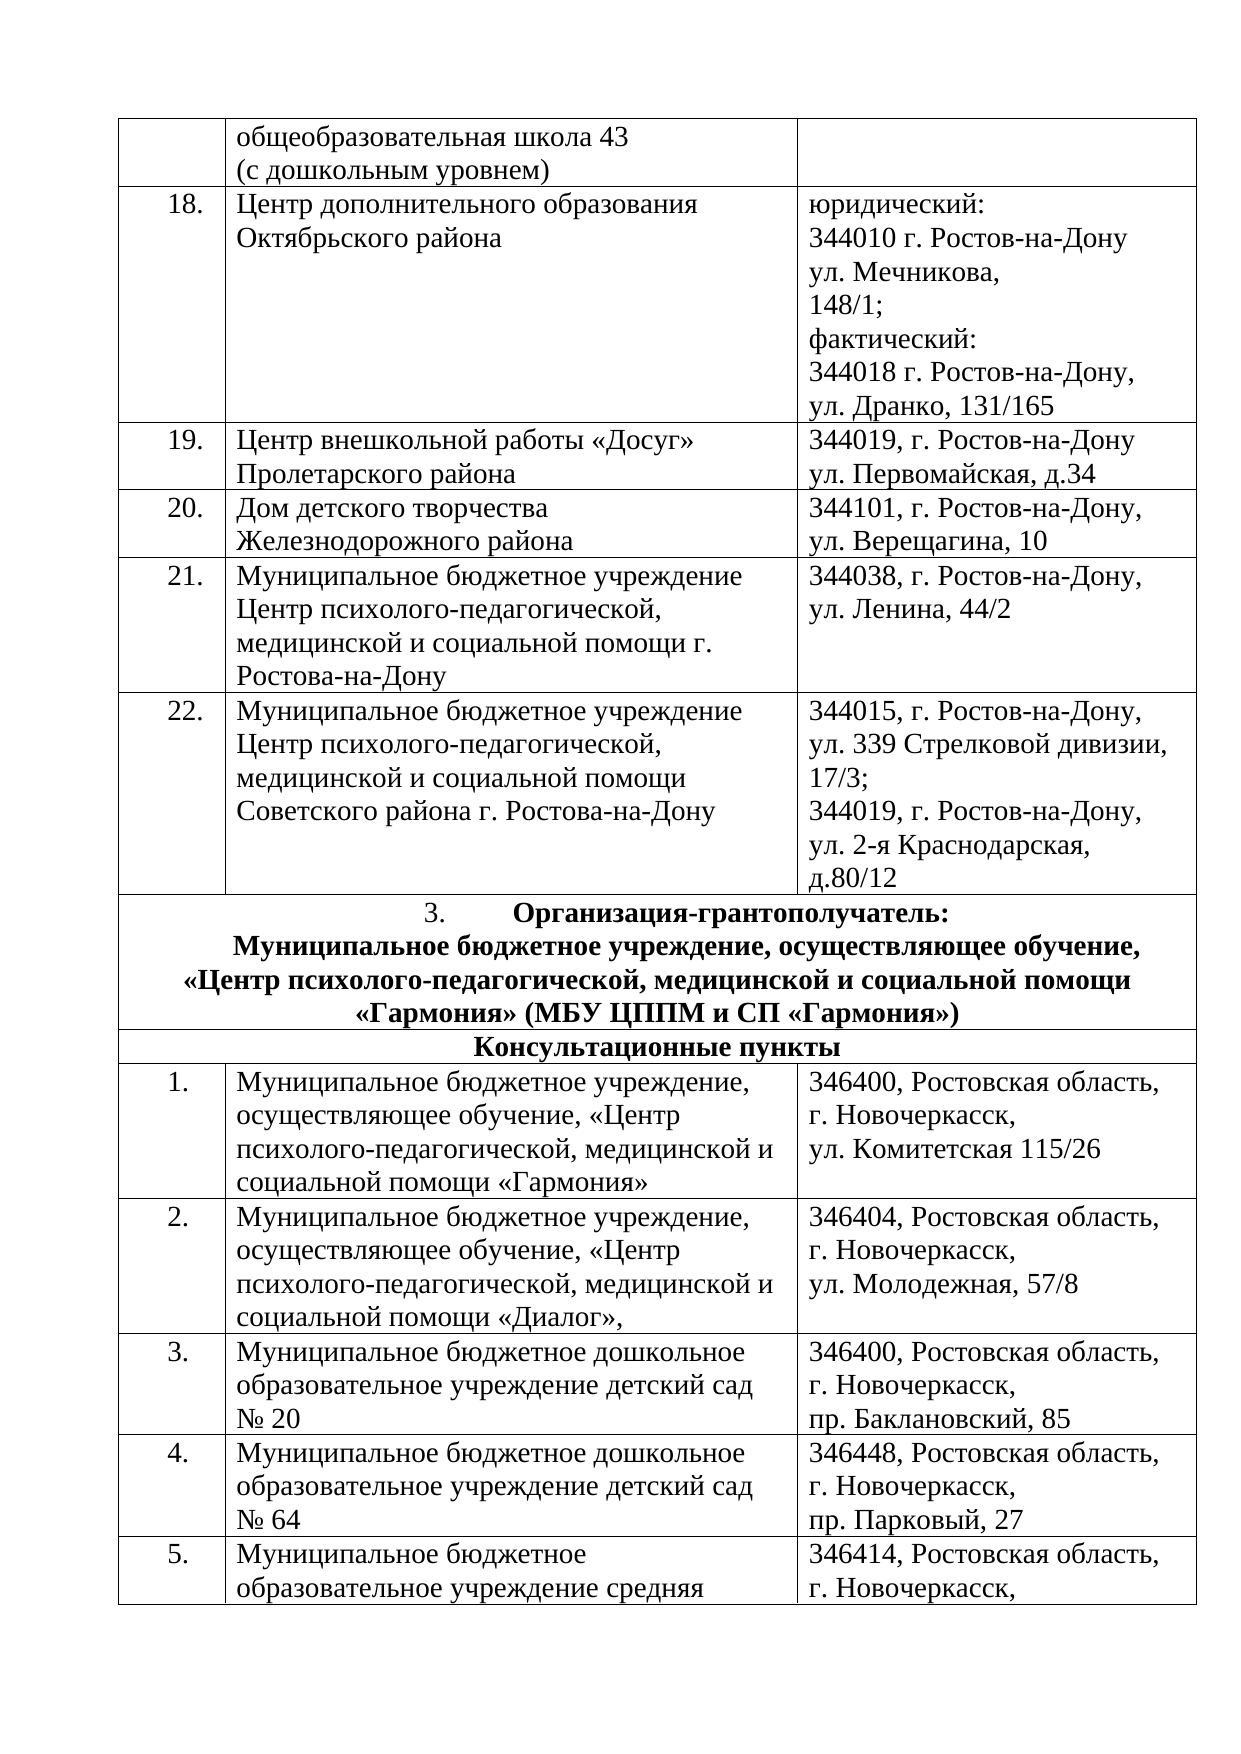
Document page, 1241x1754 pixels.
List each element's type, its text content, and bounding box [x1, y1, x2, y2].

table_cell Дом детского творчества Железнодорожного района [226, 490, 797, 557]
table_cell Центр дополнительного образования Октябрьского района [226, 187, 797, 421]
table_cell 344038, г. Ростов-на-Дону, ул. Ленина, 44/2 [798, 558, 1196, 692]
table_cell Муниципальное бюджетное учреждение, осуществляющее обучение, «Центр психолого-педагогической, медицинской и социальной помощи «Гармония» [226, 1064, 797, 1198]
table_cell [119, 558, 225, 692]
table_cell 344101, г. Ростов-на-Дону, ул. Верещагина, 10 [798, 490, 1196, 557]
table_cell [119, 1537, 225, 1603]
table_cell Муниципальное бюджетное дошкольное образовательное учреждение детский сад № 64 [226, 1435, 797, 1536]
table_cell Центр внешкольной работы «Досуг» Пролетарского района [226, 423, 797, 489]
table_cell [119, 423, 225, 489]
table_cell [798, 119, 1196, 186]
table_cell Муниципальное бюджетное учреждение Центр психолого-педагогической, медицинской и социальной помощи г. Ростова-на-Дону [226, 558, 797, 692]
table_cell 346404, Ростовская область, г. Новочеркасск, ул. Молодежная, 57/8 [798, 1199, 1196, 1333]
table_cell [226, 1537, 797, 1603]
table_cell 344015, г. Ростов-на-Дону, ул. 339 Стрелковой дивизии, 17/3; 344019, г. Ростов-на-Дону, ул. 2-я Краснодарская, д.80/12 [798, 693, 1196, 894]
table_cell [119, 490, 225, 557]
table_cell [226, 119, 797, 186]
table_cell [119, 187, 225, 421]
table_cell [119, 1064, 225, 1198]
table_cell [119, 1334, 225, 1434]
table_cell Муниципальное бюджетное учреждение Центр психолого-педагогической, медицинской и социальной помощи Советского района г. Ростова-на-Дону [226, 693, 797, 894]
table_cell [119, 1199, 225, 1333]
table_cell Консультационные пункты [119, 1030, 1196, 1063]
table_cell 346448, Ростовская область, г. Новочеркасск, пр. Парковый, 27 [798, 1435, 1196, 1536]
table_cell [798, 1537, 1196, 1603]
table_cell Муниципальное бюджетное дошкольное образовательное учреждение детский сад № 20 [226, 1334, 797, 1434]
table_cell 346400, Ростовская область, г. Новочеркасск, ул. Комитетская 115/26 [798, 1064, 1196, 1198]
table_cell 346400, Ростовская область, г. Новочеркасск, пр. Баклановский, 85 [798, 1334, 1196, 1434]
table_cell юридический: 344010 г. Ростов-на-Дону ул. Мечникова, 148/1; фактический: 344018 г. Ростов-на-Дону, ул. Дранко, 131/165 [798, 187, 1196, 421]
table_cell Организация-грантополучатель: Муниципальное бюджетное учреждение, осуществляющее обучение, «Центр психолого-педагогической, медицинской и социальной помощи «Гармония» (МБУ ЦППМ и СП «Гармония») [119, 895, 1196, 1029]
table_cell 344019, г. Ростов-на-Дону ул. Первомайская, д.34 [798, 423, 1196, 489]
table_cell [119, 119, 225, 186]
table_cell [119, 1435, 225, 1536]
table_cell Муниципальное бюджетное учреждение, осуществляющее обучение, «Центр психолого-педагогической, медицинской и социальной помощи «Диалог», [226, 1199, 797, 1333]
table_cell [119, 693, 225, 894]
